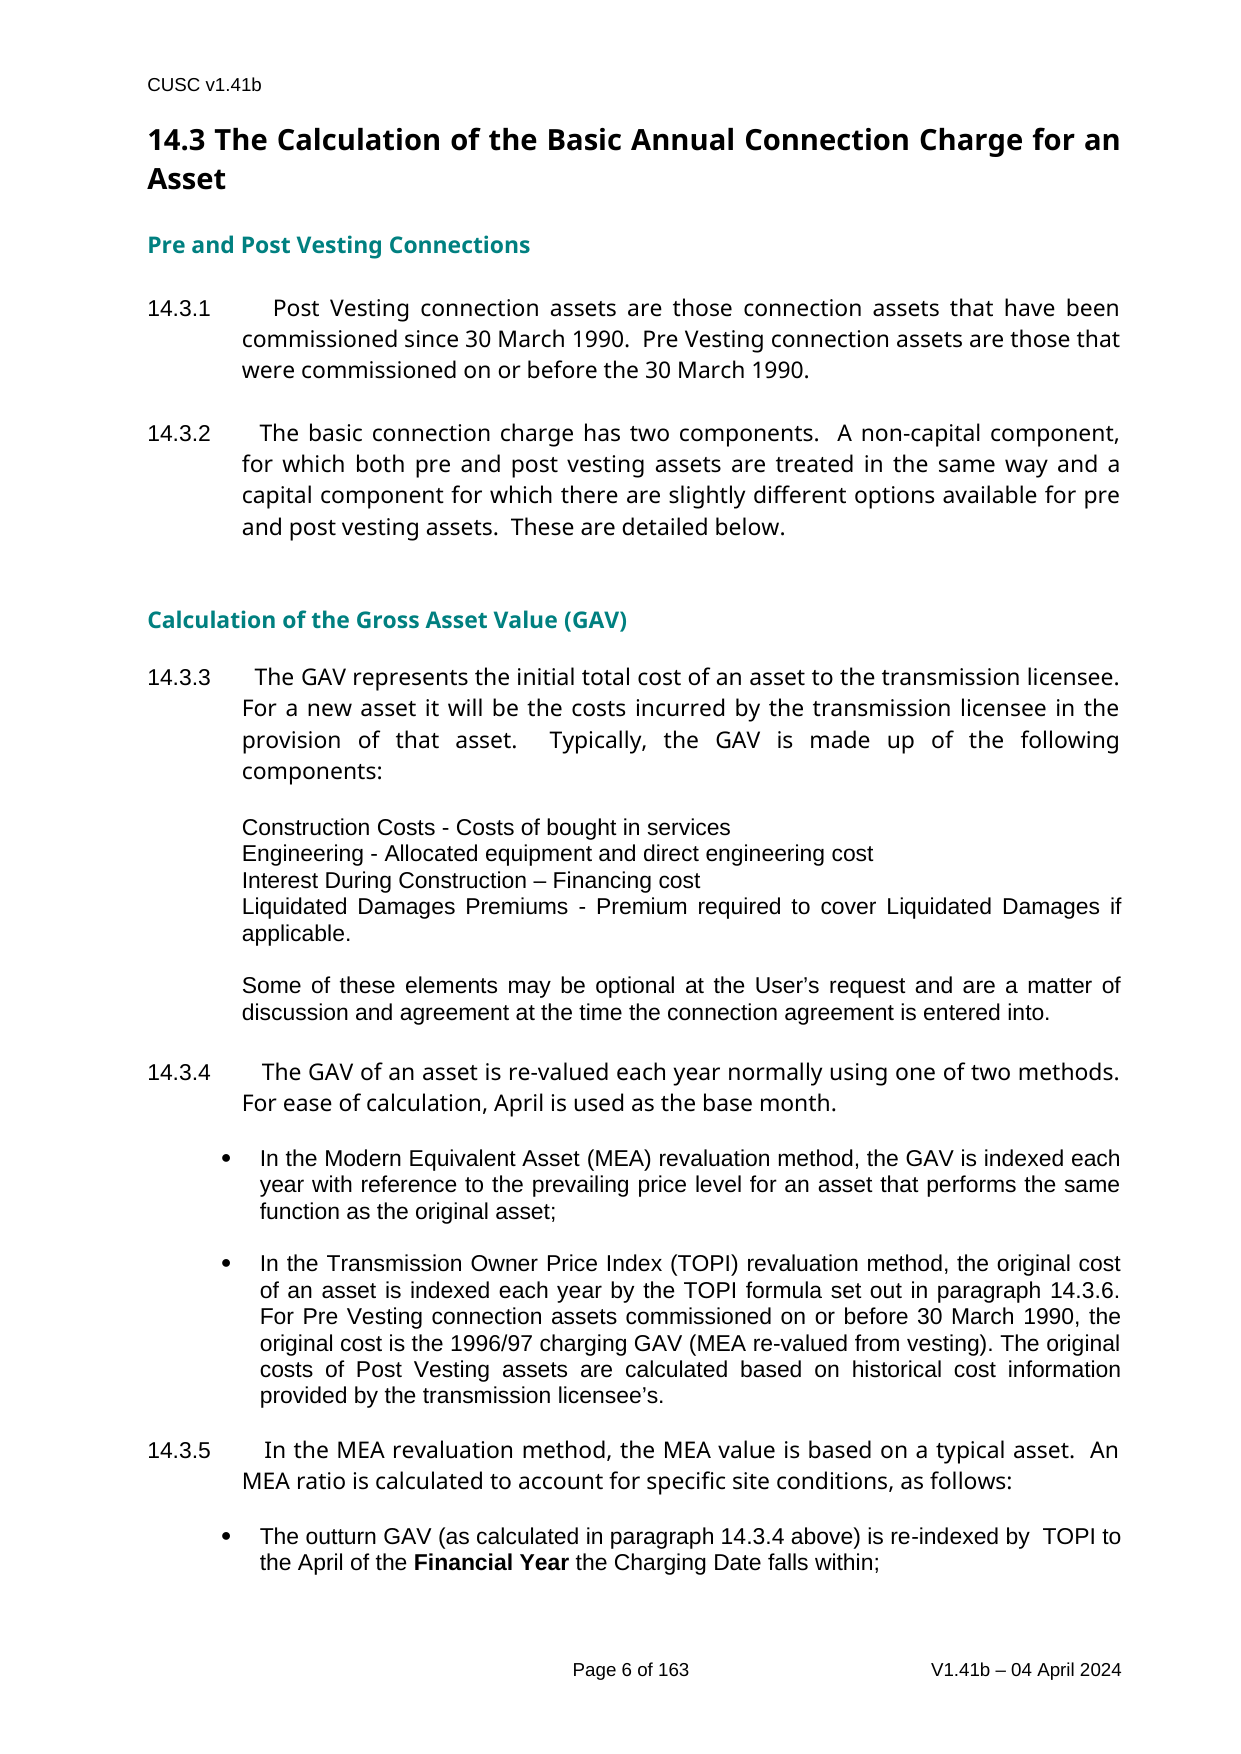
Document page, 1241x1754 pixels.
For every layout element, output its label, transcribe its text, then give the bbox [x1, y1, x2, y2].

list The basic connection charge has two components. A non-capital component, for which both pre and post vesting assets are treated in the same way and a capital component for which there are slightly different options available for pre and post vesting assets. These are detailed below. [147, 417, 1121, 542]
list The GAV of an asset is re-valued each year normally using one of two methods. For ease of calculation, April is used as the base month. [147, 1056, 1121, 1119]
list The outturn GAV (as calculated in paragraph 14.3.4 above) is re-indexed by TOPI to the April of the Financial Year the Charging Date falls within; [222, 1523, 1121, 1576]
list The GAV represents the initial total cost of an asset to the transmission licensee. For a new asset it will be the costs incurred by the transmission licensee in the provision of that asset. Typically, the GAV is made up of the following components: [147, 661, 1121, 786]
text Liquidated Damages Premiums - Premium required to cover Liquidated Damages if applicable. [242, 893, 1121, 946]
list In the MEA revaluation method, the MEA value is based on a typical asset. An MEA ratio is calculated to account for specific site conditions, as follows: [147, 1434, 1121, 1496]
subtitle Pre and Post Vesting Connections [147, 229, 1121, 261]
list Post Vesting connection assets are those connection assets that have been commissioned since 30 March 1990. Pre Vesting connection assets are those that were commissioned on or before the 30 March 1990. [147, 292, 1121, 386]
subtitle Calculation of the Gross Asset Value (GAV) [147, 604, 1121, 636]
list In the Transmission Owner Price Index (TOPI) revaluation method, the original cost of an asset is indexed each year by the TOPI formula set out in paragraph 14.3.6. For Pre Vesting connection assets commissioned on or before 30 March 1990, the original cost is the 1996/97 charging GAV (MEA re-valued from vesting). The original costs of Post Vesting assets are calculated based on historical cost information provided by the transmission licensee’s. [222, 1250, 1121, 1408]
subtitle 14.3 The Calculation of the Basic Annual Connection Charge for an Asset [147, 119, 1121, 198]
text Some of these elements may be optional at the User’s request and are a matter of discussion and agreement at the time the connection agreement is entered into. [242, 972, 1121, 1025]
text Engineering - Allocated equipment and direct engineering cost [242, 840, 1121, 867]
text Construction Costs - Costs of bought in services [194, 814, 1121, 840]
list In the Modern Equivalent Asset (MEA) revaluation method, the GAV is indexed each year with reference to the prevailing price level for an asset that performs the same function as the original asset; [222, 1145, 1121, 1224]
text Interest During Construction – Financing cost [242, 867, 1121, 893]
